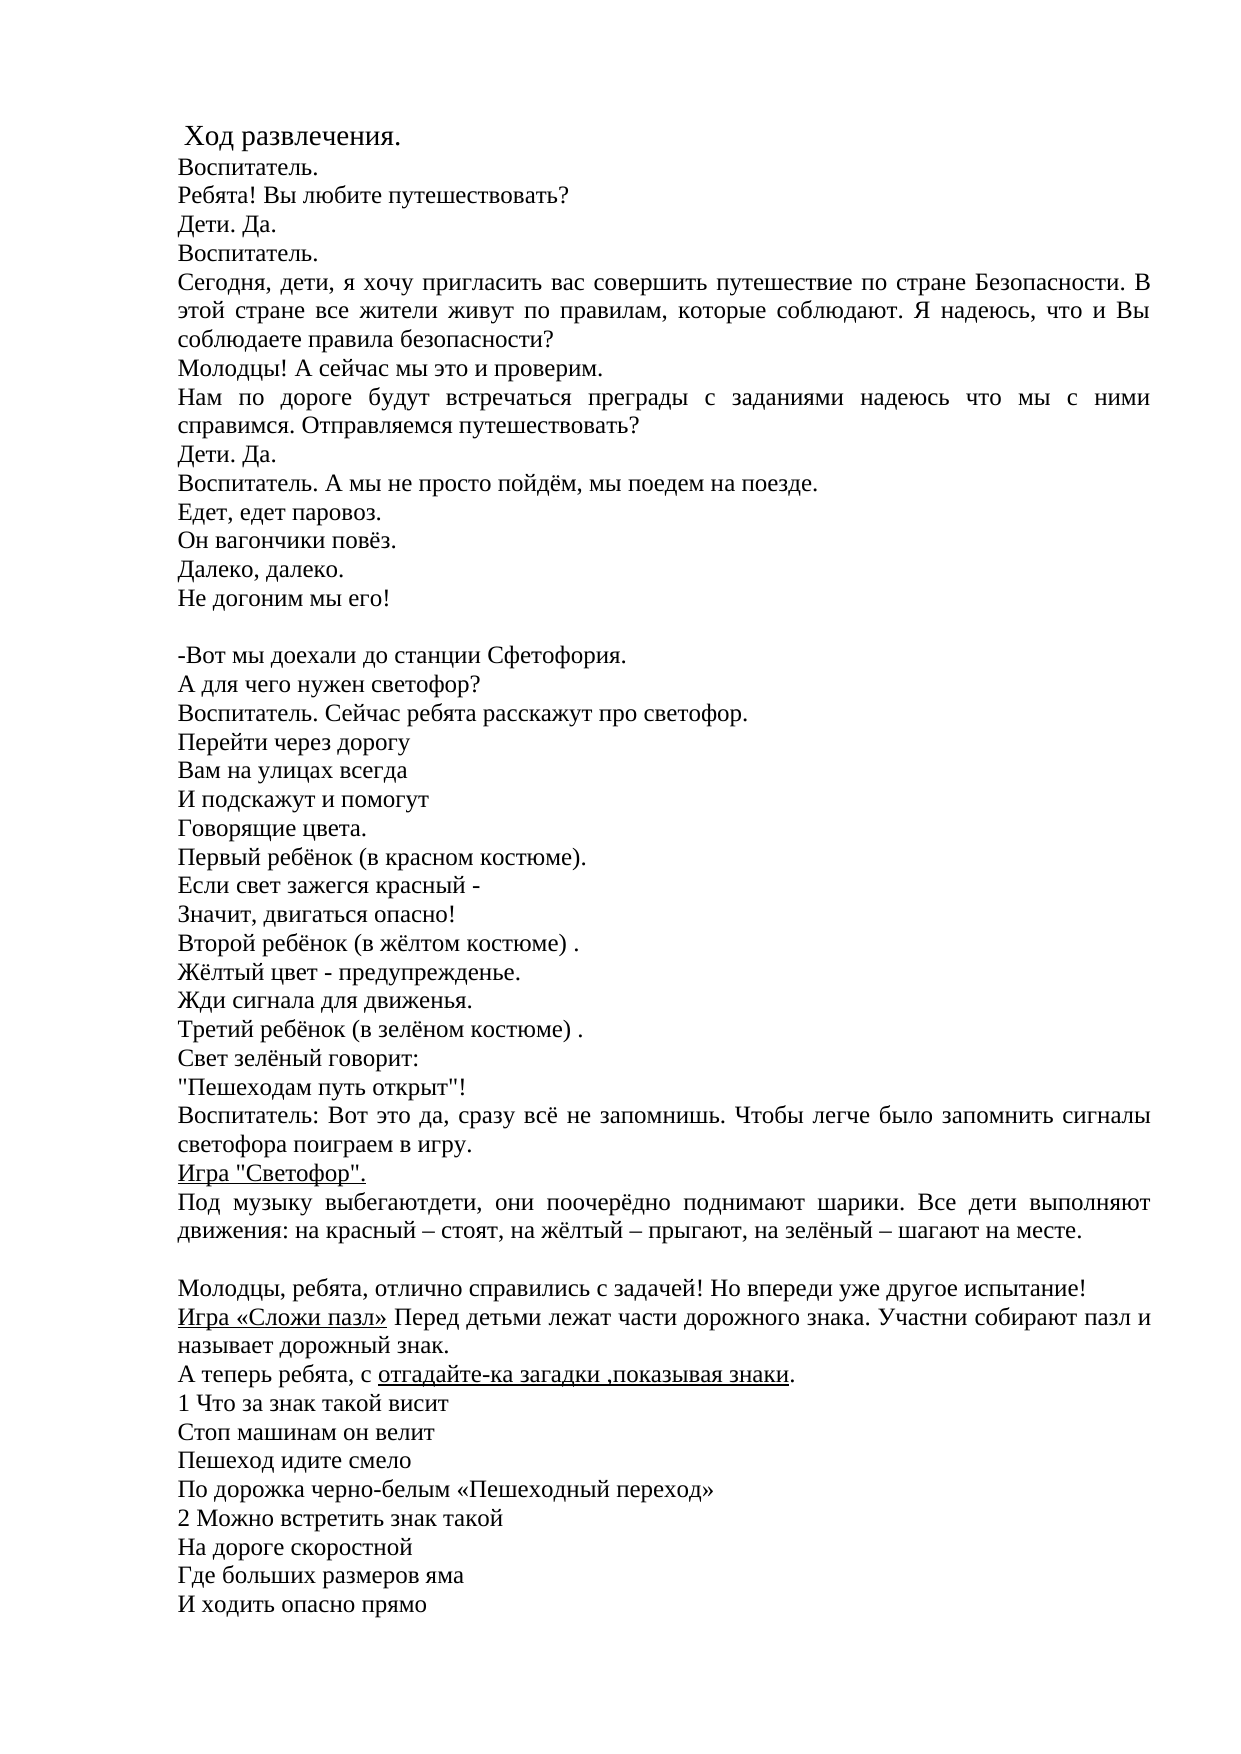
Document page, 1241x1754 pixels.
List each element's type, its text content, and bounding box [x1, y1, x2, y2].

text Сегодня, дети, я хочу пригласить вас совершить путешествие по стране Безопасности. В этой стране все жители живут по правилам, которые соблюдают. Я надеюсь, что и Вы соблюдаете правила безопасности? [177, 267, 1152, 353]
text И ходить опасно прямо [177, 1589, 1152, 1618]
text Жёлтый цвет - предупрежденье. [177, 957, 1152, 985]
text Перейти через дорогу [177, 727, 1152, 755]
text Говорящие цвета. [177, 813, 1152, 842]
text Воспитатель. А мы не просто пойдём, мы поедем на поезде. [177, 468, 1152, 497]
text Жди сигнала для движенья. [177, 985, 1152, 1014]
text И подскажут и помогут [177, 784, 1152, 813]
text Ход развлечения. [177, 118, 1152, 152]
text Свет зелёный говорит: [177, 1043, 1152, 1072]
text Игра "Светофор". [177, 1158, 1152, 1187]
text Третий ребёнок (в зелёном костюме) . [177, 1014, 1152, 1043]
text Не догоним мы его! [177, 583, 1152, 612]
text Едет, едет паровоз. [177, 497, 1152, 525]
text 2 Можно встретить знак такой [177, 1503, 1152, 1532]
text Ребята! Вы любите путешествовать? [177, 180, 1152, 209]
text Воспитатель: Вот это да, сразу всё не запомнишь. Чтобы легче было запомнить сигналы светофора поиграем в игру. [177, 1100, 1152, 1158]
text Далеко, далеко. [177, 554, 1152, 583]
text Если свет зажегся красный - [177, 870, 1152, 899]
text Воспитатель. [177, 238, 1152, 267]
text А теперь ребята, с отгадайте-ка загадки ,показывая знаки. [177, 1359, 1152, 1388]
text Первый ребёнок (в красном костюме). [177, 842, 1152, 870]
text На дороге скоростной [177, 1532, 1152, 1560]
text Он вагончики повёз. [177, 525, 1152, 554]
text Молодцы! А сейчас мы это и проверим. [177, 353, 1152, 382]
text Игра «Сложи пазл» Перед детьми лежат части дорожного знака. Участни собирают пазл и называет дорожный знак. [177, 1302, 1152, 1359]
text Дети. Да. [177, 439, 1152, 468]
text "Пешеходам путь открыт"! [177, 1072, 1152, 1100]
text -Вот мы доехали до станции Сфетофория. [177, 640, 1152, 669]
text Молодцы, ребята, отлично справились с задачей! Но впереди уже другое испытание! [177, 1273, 1152, 1302]
text Значит, двигаться опасно! [177, 899, 1152, 928]
text По дорожка черно-белым «Пешеходный переход» [177, 1474, 1152, 1503]
text Под музыку выбегаютдети, они поочерёдно поднимают шарики. Все дети выполняют движения: на красный – стоят, на жёлтый – прыгают, на зелёный – шагают на месте. [177, 1187, 1152, 1244]
text Пешеход идите смело [177, 1445, 1152, 1474]
text Вам на улицах всегда [177, 755, 1152, 784]
text Воспитатель. Сейчас ребята расскажут про светофор. [177, 698, 1152, 727]
text Дети. Да. [177, 209, 1152, 238]
text 1 Что за знак такой висит [177, 1388, 1152, 1417]
text Где больших размеров яма [177, 1560, 1152, 1589]
text Второй ребёнок (в жёлтом костюме) . [177, 928, 1152, 957]
text А для чего нужен светофор? [177, 669, 1152, 698]
text Воспитатель. [177, 152, 1152, 180]
text Нам по дороге будут встречаться преграды с заданиями надеюсь что мы с ними справимся. Отправляемся путешествовать? [177, 382, 1152, 439]
text Стоп машинам он велит [177, 1417, 1152, 1445]
